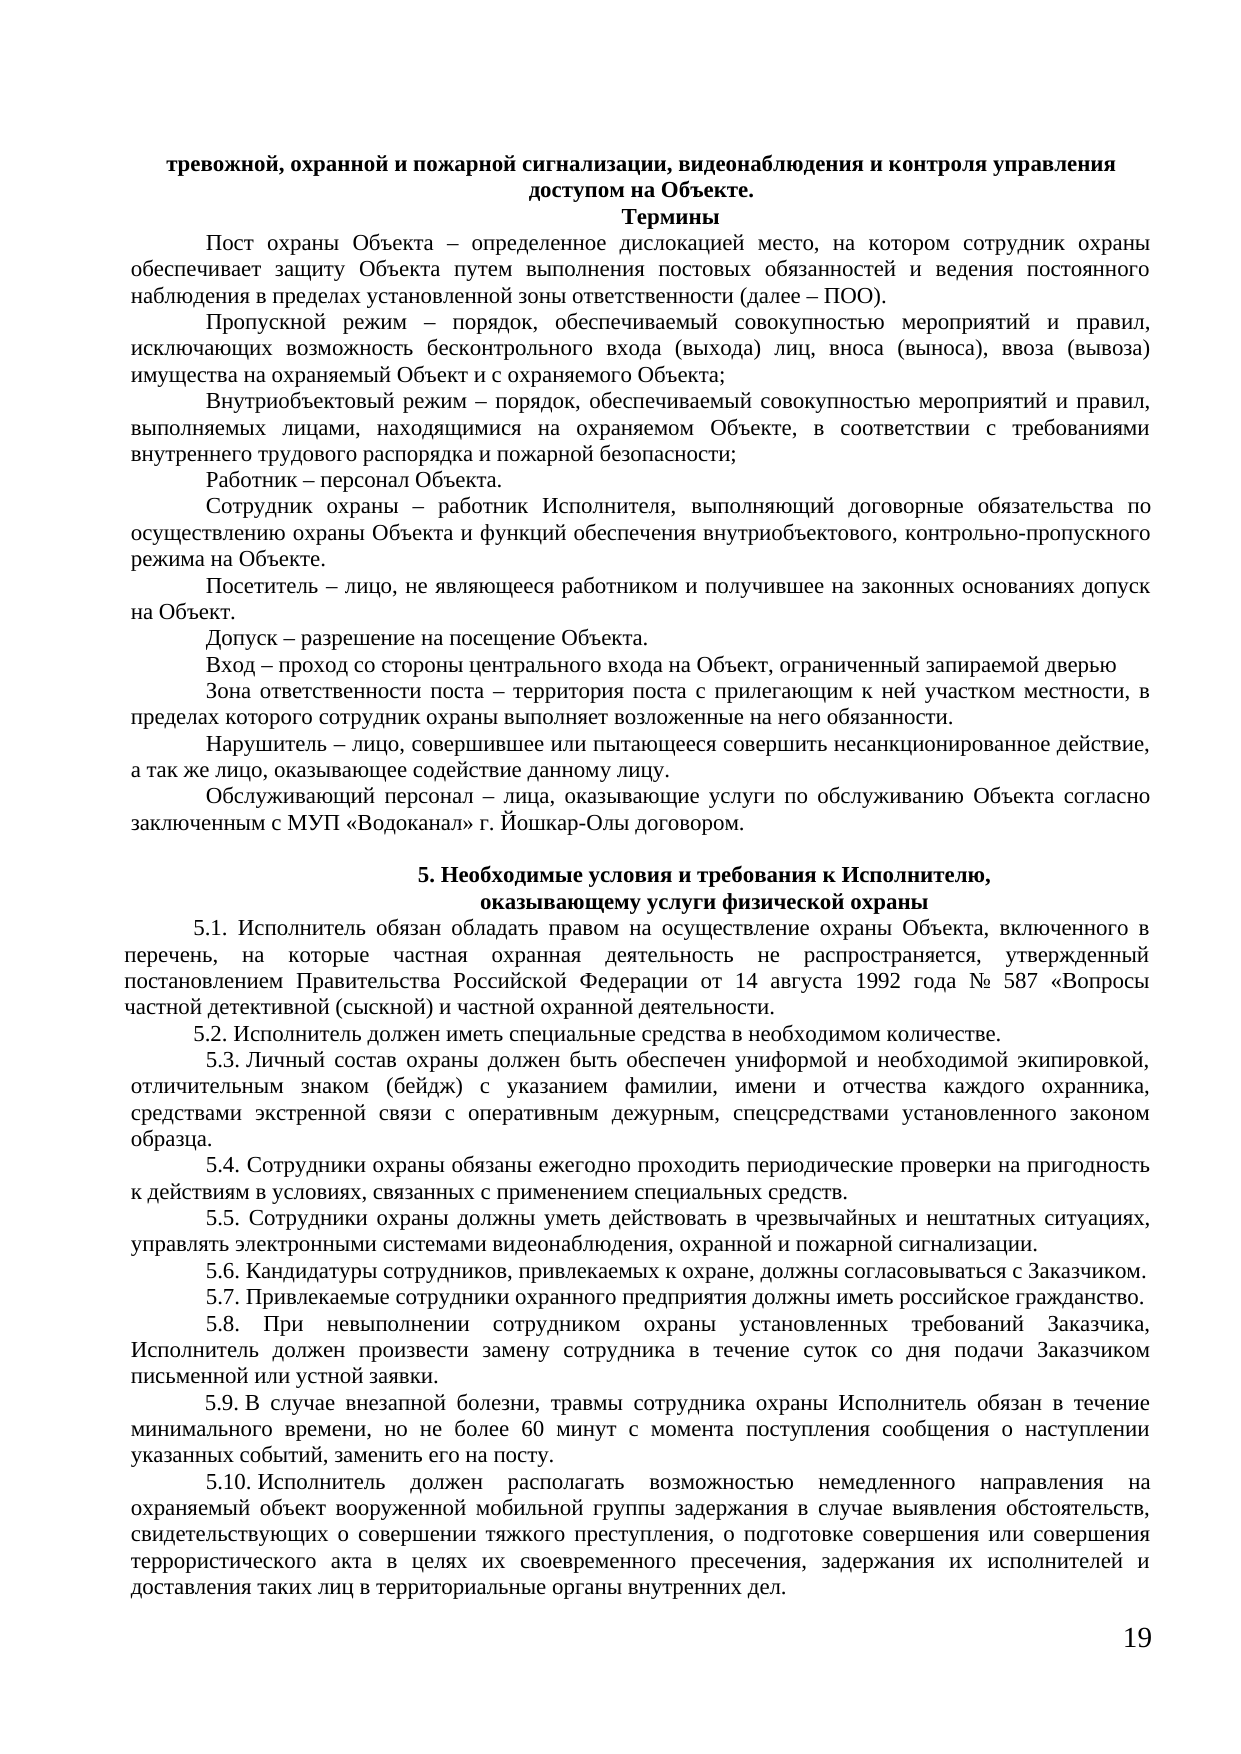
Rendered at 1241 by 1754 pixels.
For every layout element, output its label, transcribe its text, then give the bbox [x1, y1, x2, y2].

text Термины [131, 203, 1152, 229]
text 5.9. В случае внезапной болезни, травмы сотрудника охраны Исполнитель обязан в течение минимального времени, но не более 60 минут с момента поступления сообщения о наступлении указанных событий, заменить его на посту. [131, 1389, 1152, 1468]
text 5.4. Сотрудники охраны обязаны ежегодно проходить периодические проверки на пригодность к действиям в условиях, связанных с применением специальных средств. [131, 1151, 1152, 1204]
text Обслуживающий персонал – лица, оказывающие услуги по обслуживанию Объекта согласно заключенным с МУП «Водоканал» г. Йошкар-Олы договором. [131, 782, 1152, 835]
text Допуск – разрешение на посещение Объекта. [131, 624, 1152, 651]
text 5.10. Исполнитель должен располагать возможностью немедленного направления на охраняемый объект вооруженной мобильной группы задержания в случае выявления обстоятельств, свидетельствующих о совершении тяжкого преступления, о подготовке совершения или совершения террористического акта в целях их своевременного пресечения, задержания их исполнителей и доставления таких лиц в территориальные органы внутренних дел. [131, 1468, 1152, 1599]
text 5.1. Исполнитель обязан обладать правом на осуществление охраны Объекта, включенного в перечень, на которые частная охранная деятельность не распространяется, утвержденный постановлением Правительства Российской Федерации от 14 августа 1992 года № 587 «Вопросы частной детективной (сыскной) и частной охранной деятельности. [124, 914, 1151, 1020]
text Пропускной режим – порядок, обеспечиваемый совокупностью мероприятий и правил, исключающих возможность бесконтрольного входа (выхода) лиц, вноса (выноса), ввоза (вывоза) имущества на охраняемый Объект и с охраняемого Объекта; [131, 308, 1152, 387]
text Пост охраны Объекта – определенное дислокацией место, на котором сотрудник охраны обеспечивает защиту Объекта путем выполнения постовых обязанностей и ведения постоянного наблюдения в пределах установленной зоны ответственности (далее – ПОО). [131, 229, 1152, 308]
text Зона ответственности поста – территория поста с прилегающим к ней участком местности, в пределах которого сотрудник охраны выполняет возложенные на него обязанности. [131, 677, 1152, 730]
text 5.8. При невыполнении сотрудником охраны установленных требований Заказчика, Исполнитель должен произвести замену сотрудника в течение суток со дня подачи Заказчиком письменной или устной заявки. [131, 1309, 1152, 1389]
text 5.6. Кандидатуры сотрудников, привлекаемых к охране, должны согласовываться с Заказчиком. [131, 1257, 1152, 1283]
text Сотрудник охраны – работник Исполнителя, выполняющий договорные обязательства по осуществлению охраны Объекта и функций обеспечения внутриобъектового, контрольно-пропускного режима на Объекте. [131, 493, 1152, 572]
text Внутриобъектовый режим – порядок, обеспечиваемый совокупностью мероприятий и правил, выполняемых лицами, находящимися на охраняемом Объекте, в соответствии с требованиями внутреннего трудового распорядка и пожарной безопасности; [131, 387, 1152, 466]
text Работник – персонал Объекта. [131, 466, 1152, 493]
text Вход – проход со стороны центрального входа на Объект, ограниченный запираемой дверью [131, 651, 1152, 677]
text 5.5. Сотрудники охраны должны уметь действовать в чрезвычайных и нештатных ситуациях, управлять электронными системами видеонаблюдения, охранной и пожарной сигнализации. [131, 1204, 1152, 1257]
text Нарушитель – лицо, совершившее или пытающееся совершить несанкционированное действие, а так же лицо, оказывающее содействие данному лицу. [131, 730, 1152, 782]
text оказывающему услуги физической охраны [199, 888, 1152, 914]
text 5. Необходимые условия и требования к Исполнителю, [199, 862, 1152, 888]
text 5.7. Привлекаемые сотрудники охранного предприятия должны иметь российское гражданство. [131, 1283, 1152, 1309]
text Посетитель – лицо, не являющееся работником и получившее на законных основаниях допуск на Объект. [131, 572, 1152, 624]
text 5.3. Личный состав охраны должен быть обеспечен униформой и необходимой экипировкой, отличительным знаком (бейдж) с указанием фамилии, имени и отчества каждого охранника, средствами экстренной связи с оперативным дежурным, спецсредствами установленного законом образца. [131, 1046, 1151, 1151]
text 5.2. Исполнитель должен иметь специальные средства в необходимом количестве. [124, 1020, 1152, 1046]
